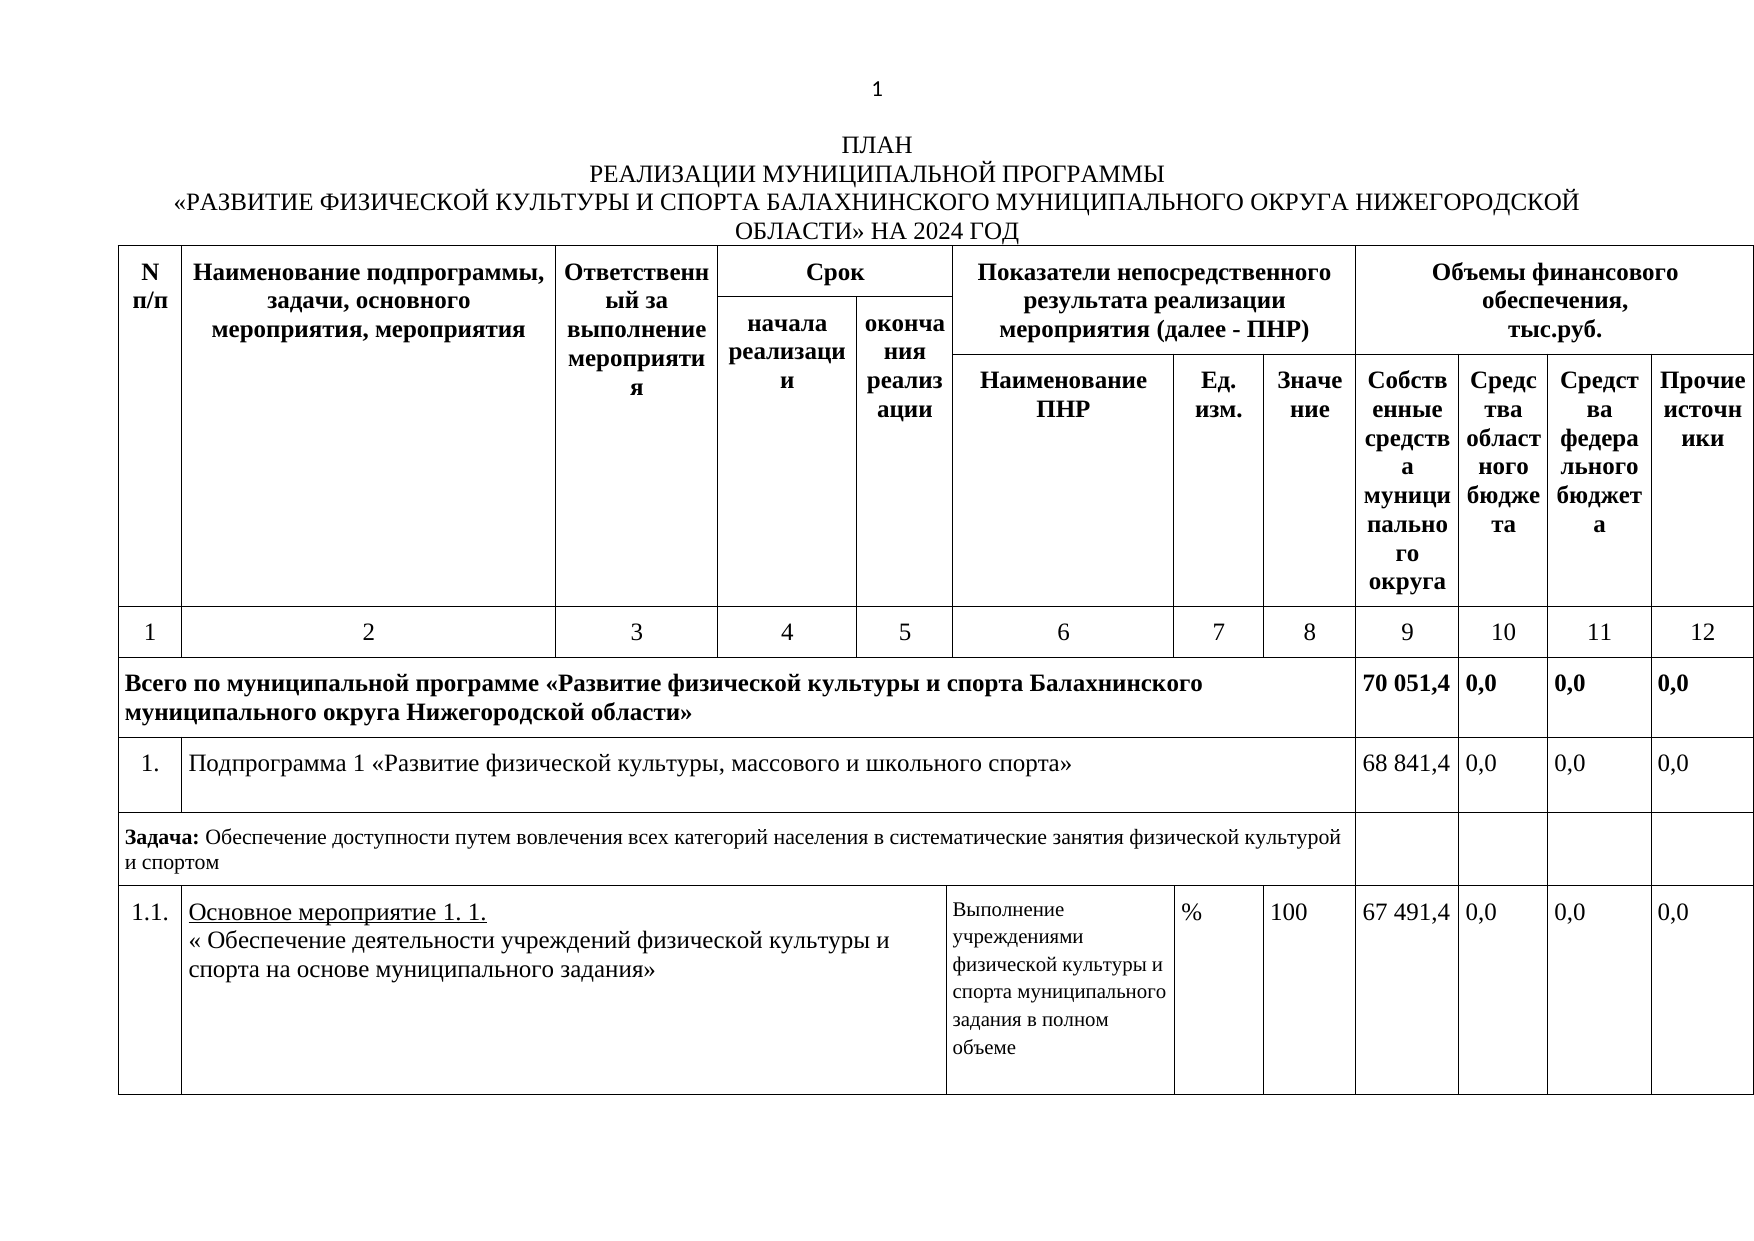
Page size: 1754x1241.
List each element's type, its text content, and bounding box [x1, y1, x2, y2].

table_cell Подпрограмма 1 «Развитие физической культуры, массового и школьного спорта» [182, 738, 1355, 812]
table_cell 1 [119, 607, 181, 657]
table_cell 10 [1459, 607, 1547, 657]
table_cell 0,0 [1652, 738, 1753, 812]
table_cell 4 [718, 607, 856, 657]
table_cell 67 491,4 [1356, 886, 1458, 1094]
table_cell 1.1. [119, 886, 181, 1094]
table_cell Всего по муниципальной программе «Развитие физической культуры и спорта Балахнинского муниципального округа Нижегородской области» [119, 658, 1355, 737]
table_cell 100 [1264, 886, 1355, 1094]
table_cell Выполнение учреждениями физической культуры и спорта муниципального задания в полном объеме [947, 886, 1174, 1094]
table_cell % [1175, 886, 1263, 1094]
table_header Ответственный за выполнение мероприятия [556, 246, 717, 606]
table_cell 68 841,4 [1356, 738, 1458, 812]
table_header Срок [718, 246, 952, 296]
table_cell 0,0 [1652, 658, 1753, 737]
table_cell 12 [1652, 607, 1753, 657]
table_cell Задача: Обеспечение доступности путем вовлечения всех категорий населения в систематические занятия физической культурой и спортом [119, 813, 1355, 885]
table_cell 0,0 [1459, 886, 1547, 1094]
table_cell 0,0 [1652, 886, 1753, 1094]
table_cell Наименование ПНР [953, 355, 1173, 606]
table_cell 0,0 [1548, 738, 1651, 812]
table_header Наименование подпрограммы, задачи, основного мероприятия, мероприятия [182, 246, 555, 606]
table_cell [1652, 813, 1753, 885]
text «РАЗВИТИЕ ФИЗИЧЕСКОЙ КУЛЬТУРЫ И СПОРТА БАЛАХНИНСКОГО МУНИЦИПАЛЬНОГО ОКРУГА НИЖЕГОРОДСКОЙ ОБЛАСТИ» НА 2024 ГОД [118, 187, 1636, 245]
table_cell 70 051,4 [1356, 658, 1458, 737]
table_cell 1. [119, 738, 181, 812]
table_cell Собственные средства муниципального округа [1356, 355, 1458, 606]
table_cell 11 [1548, 607, 1651, 657]
table_cell 0,0 [1548, 886, 1651, 1094]
table_header Объемы финансового обеспечения, тыс.руб. [1356, 246, 1753, 353]
table_cell 2 [182, 607, 555, 657]
table_cell Значение [1264, 355, 1355, 606]
table_cell Средства областного бюджета [1459, 355, 1547, 606]
table_cell 0,0 [1459, 738, 1547, 812]
table_cell Ед. изм. [1174, 355, 1263, 606]
table_cell Основное мероприятие 1. 1. « Обеспечение деятельности учреждений физической культуры и спорта на основе муниципального задания» [182, 886, 946, 1094]
text РЕАЛИЗАЦИИ МУНИЦИПАЛЬНОЙ ПРОГРАММЫ [118, 159, 1636, 187]
table_cell 8 [1264, 607, 1355, 657]
table_cell 3 [556, 607, 717, 657]
table_cell 6 [953, 607, 1173, 657]
table_cell [1356, 813, 1458, 885]
table_header N п/п [119, 246, 181, 606]
table_cell окончания реализации [857, 297, 952, 606]
table_cell [1548, 813, 1651, 885]
table_cell [1459, 813, 1547, 885]
text ПЛАН [118, 130, 1636, 159]
table_header Показатели непосредственного результата реализации мероприятия (далее - ПНР) [953, 246, 1355, 353]
table_cell Средства федерального бюджета [1548, 355, 1651, 606]
table_cell 7 [1174, 607, 1263, 657]
table_cell начала реализации [718, 297, 856, 606]
table_cell 9 [1356, 607, 1458, 657]
table_cell 0,0 [1459, 658, 1547, 737]
table_cell Прочие источники [1652, 355, 1753, 606]
table_cell 0,0 [1548, 658, 1651, 737]
table_cell 5 [857, 607, 952, 657]
